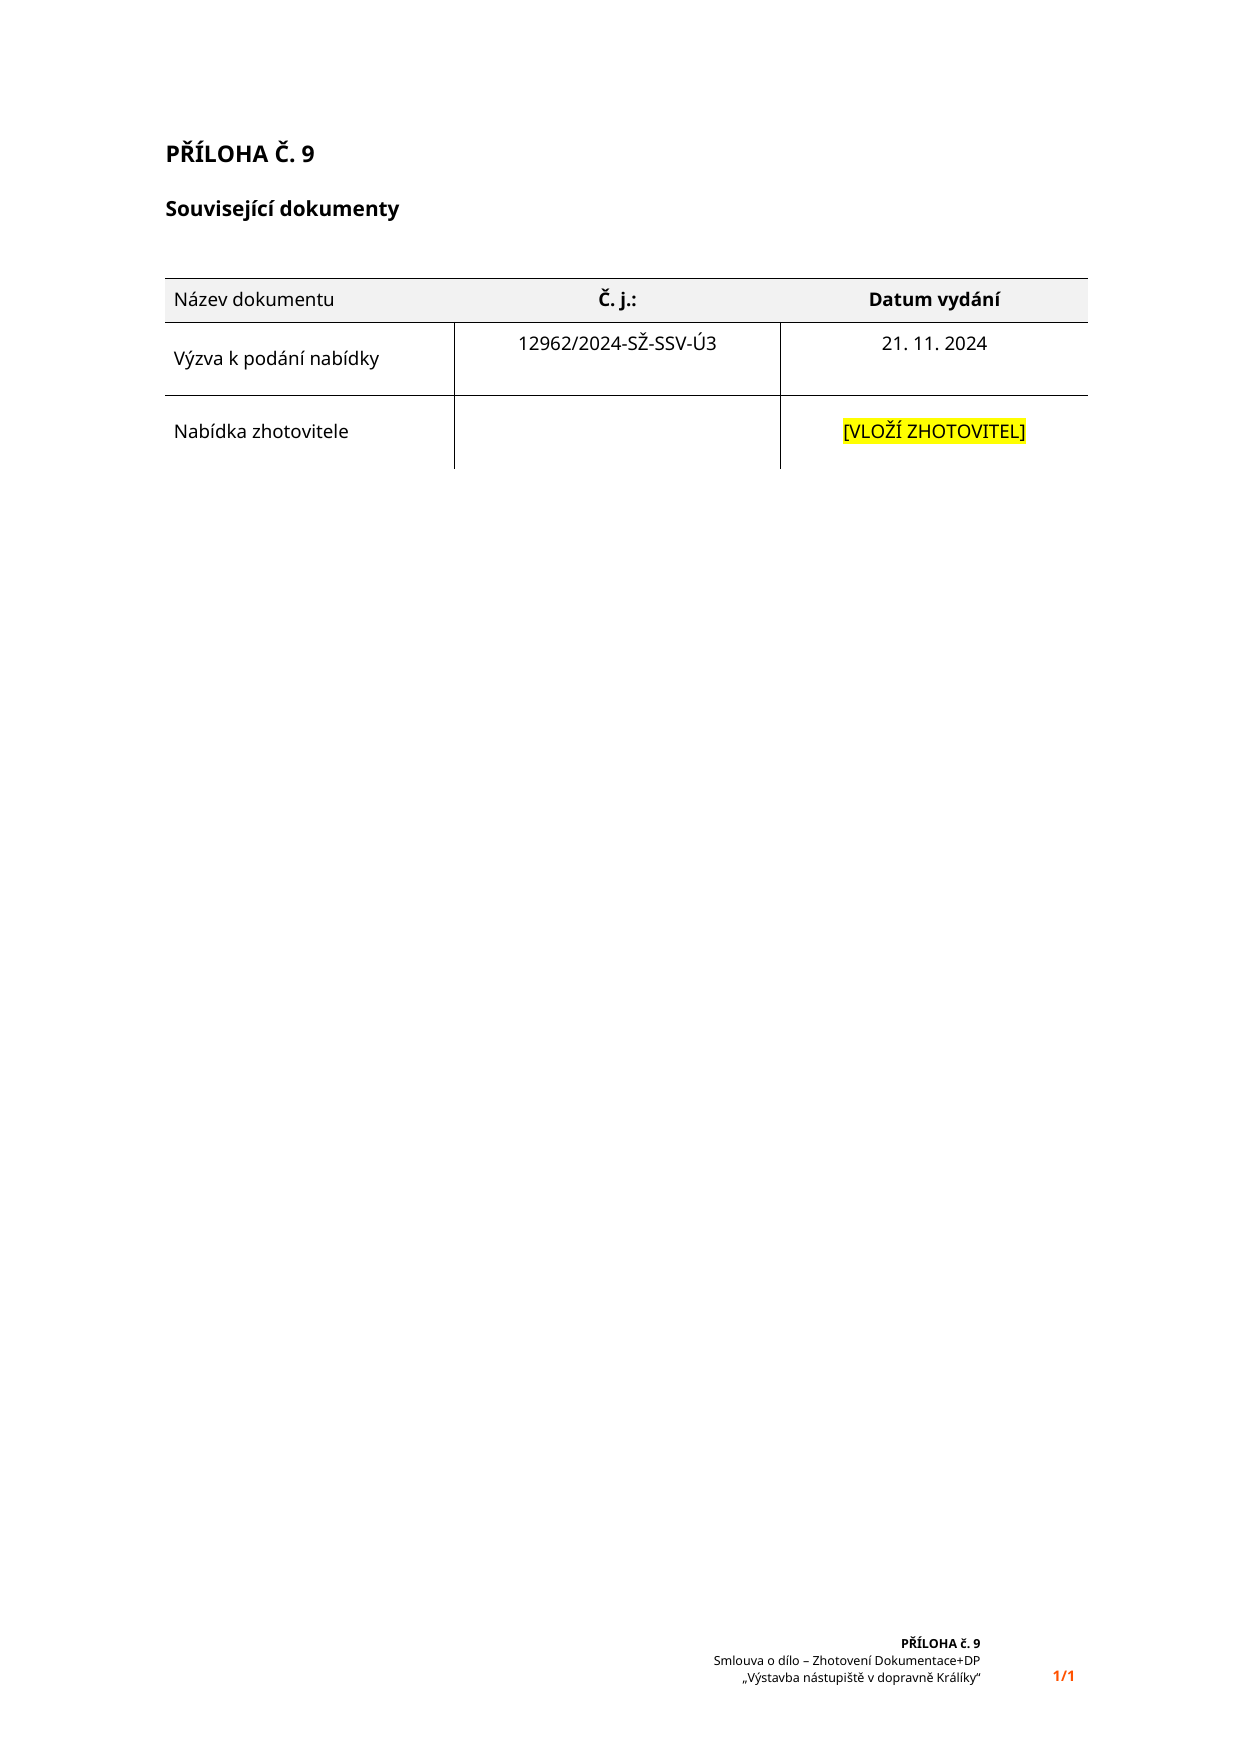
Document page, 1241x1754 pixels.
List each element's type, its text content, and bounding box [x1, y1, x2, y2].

table_cell Nabídka zhotovitele [165, 396, 454, 469]
text Související dokumenty [165, 194, 1075, 222]
table_cell [455, 396, 780, 469]
table_cell Výzva k podání nabídky [165, 323, 454, 395]
table_header Datum vydání [780, 279, 1088, 322]
table_cell 21. 11. 2024 [781, 323, 1088, 395]
table_header Č. j.: [454, 279, 780, 322]
text Příloha č. 9 [165, 138, 1075, 170]
table_cell 12962/2024-SŽ-SSV-Ú3 [455, 323, 780, 395]
table_cell [VLOŽÍ ZHOTOVITEL] [781, 396, 1088, 469]
table_header Název dokumentu [165, 279, 454, 322]
